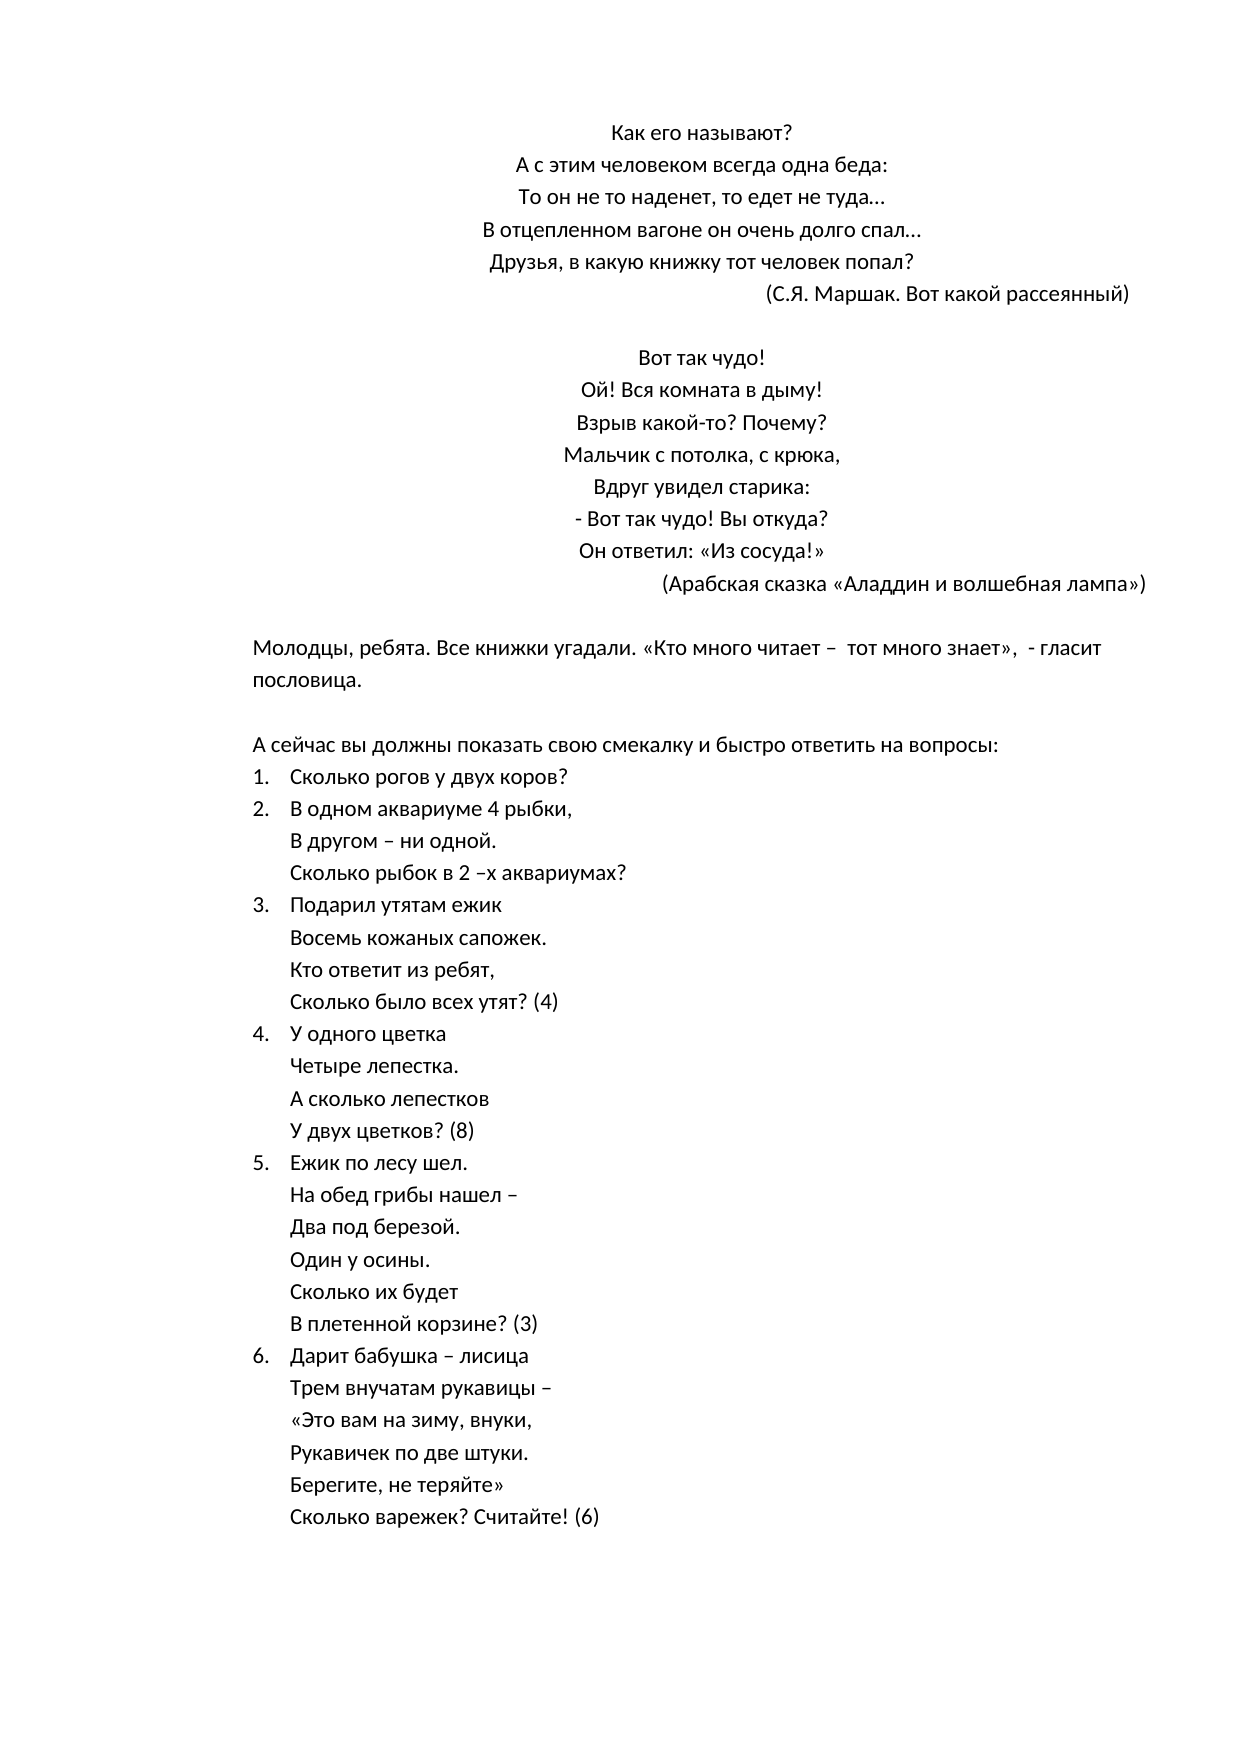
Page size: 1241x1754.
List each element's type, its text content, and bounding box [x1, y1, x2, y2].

list Подарил утятам ежик [252, 891, 1152, 919]
list Друзья, в какую книжку тот человек попал? [252, 247, 1152, 275]
list А сколько лепестков [290, 1084, 1152, 1112]
list Вот так чудо! [252, 343, 1152, 371]
list Трем внучатам рукавицы – [290, 1373, 1152, 1401]
list Сколько их будет [290, 1277, 1152, 1305]
list Ой! Вся комната в дыму! [252, 376, 1152, 404]
list Восемь кожаных сапожек. [290, 923, 1152, 951]
list У одного цветка [252, 1019, 1152, 1047]
list Кто ответит из ребят, [290, 955, 1152, 983]
list В одном аквариуме 4 рыбки, [252, 794, 1152, 822]
list Ежик по лесу шел. [252, 1148, 1152, 1176]
list Берегите, не теряйте» [290, 1470, 1152, 1498]
list Как его называют? [252, 118, 1152, 146]
list Молодцы, ребята. Все книжки угадали. «Кто много читает – тот много знает», - гласит пословица. [252, 633, 1152, 693]
list Два под березой. [290, 1212, 1152, 1241]
list Сколько варежек? Считайте! (6) [290, 1502, 1152, 1530]
list То он не то наденет, то едет не туда… [252, 182, 1152, 211]
list А сейчас вы должны показать свою смекалку и быстро ответить на вопросы: [252, 730, 1152, 758]
list (С.Я. Маршак. Вот какой рассеянный) [252, 279, 1152, 307]
list Вдруг увидел старика: [252, 472, 1152, 500]
list Дарит бабушка – лисица [252, 1341, 1152, 1369]
list (Арабская сказка «Аладдин и волшебная лампа») [252, 569, 1152, 597]
list Сколько было всех утят? (4) [290, 987, 1152, 1015]
list В отцепленном вагоне он очень долго спал… [252, 215, 1152, 243]
list На обед грибы нашел – [290, 1180, 1152, 1208]
list - Вот так чудо! Вы откуда? [252, 504, 1152, 532]
list Сколько рыбок в 2 –х аквариумах? [290, 858, 1152, 886]
list А с этим человеком всегда одна беда: [252, 150, 1152, 178]
list В плетенной корзине? (3) [290, 1309, 1152, 1337]
list У двух цветков? (8) [290, 1116, 1152, 1144]
list Рукавичек по две штуки. [290, 1438, 1152, 1466]
list Сколько рогов у двух коров? [252, 762, 1152, 790]
list Мальчик с потолка, с крюка, [252, 440, 1152, 468]
list Один у осины. [290, 1245, 1152, 1273]
list «Это вам на зиму, внуки, [290, 1406, 1152, 1434]
list Взрыв какой-то? Почему? [252, 408, 1152, 436]
list Он ответил: «Из сосуда!» [252, 537, 1152, 564]
list В другом – ни одной. [290, 826, 1152, 854]
list Четыре лепестка. [290, 1052, 1152, 1079]
